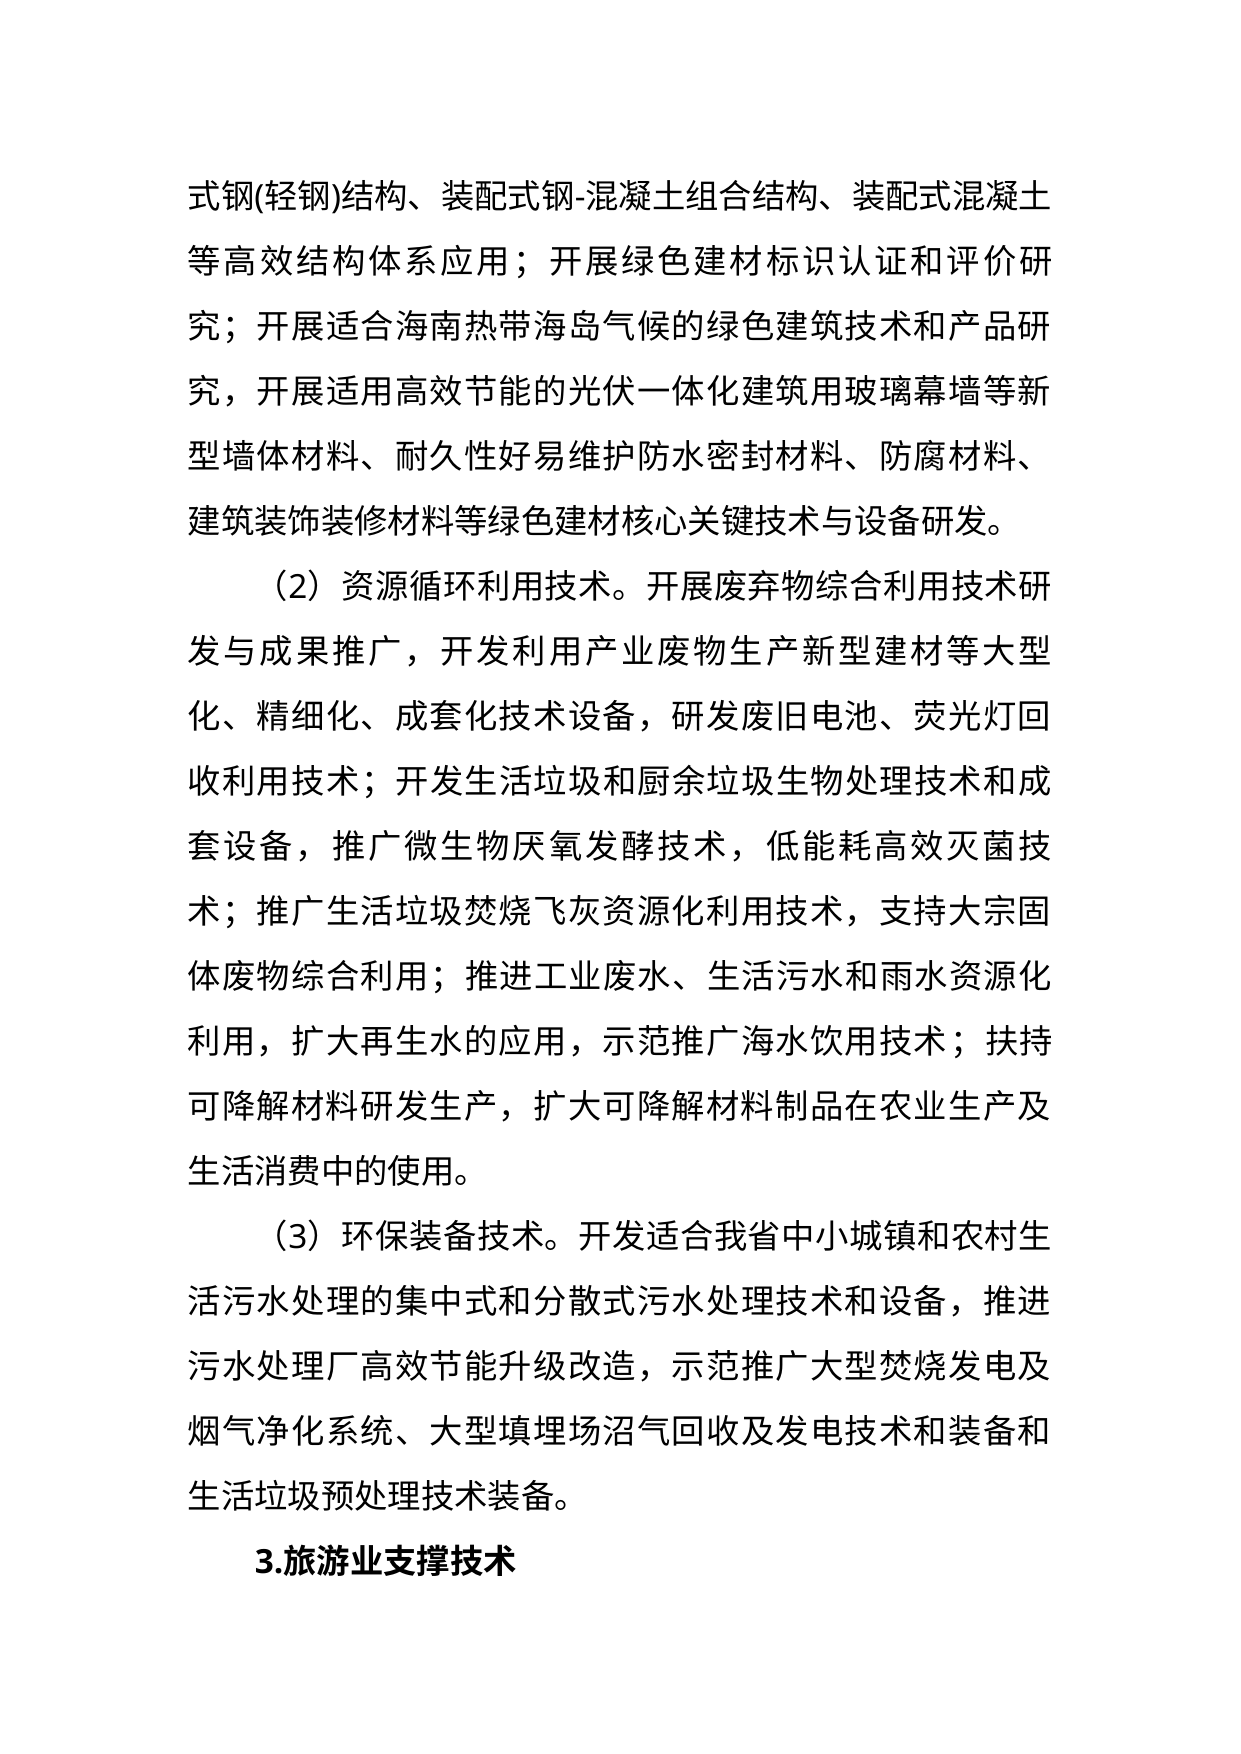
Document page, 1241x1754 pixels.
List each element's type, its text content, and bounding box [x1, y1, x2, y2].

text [187, 162, 1053, 552]
text （3）环保装备技术。开发适合我省中小城镇和农村生活污水处理的集中式和分散式污水处理技术和设备，推进污水处理厂高效节能升级改造，示范推广大型焚烧发电及烟气净化系统、大型填埋场沼气回收及发电技术和装备和生活垃圾预处理技术装备。 [187, 1202, 1053, 1527]
text （2）资源循环利用技术。开展废弃物综合利用技术研发与成果推广，开发利用产业废物生产新型建材等大型化、精细化、成套化技术设备，研发废旧电池、荧光灯回收利用技术；开发生活垃圾和厨余垃圾生物处理技术和成套设备，推广微生物厌氧发酵技术，低能耗高效灭菌技术；推广生活垃圾焚烧飞灰资源化利用技术，支持大宗固体废物综合利用；推进工业废水、生活污水和雨水资源化利用，扩大再生水的应用，示范推广海水饮用技术；扶持可降解材料研发生产，扩大可降解材料制品在农业生产及生活消费中的使用。 [187, 552, 1053, 1202]
text 3.旅游业支撑技术 [187, 1527, 1053, 1592]
